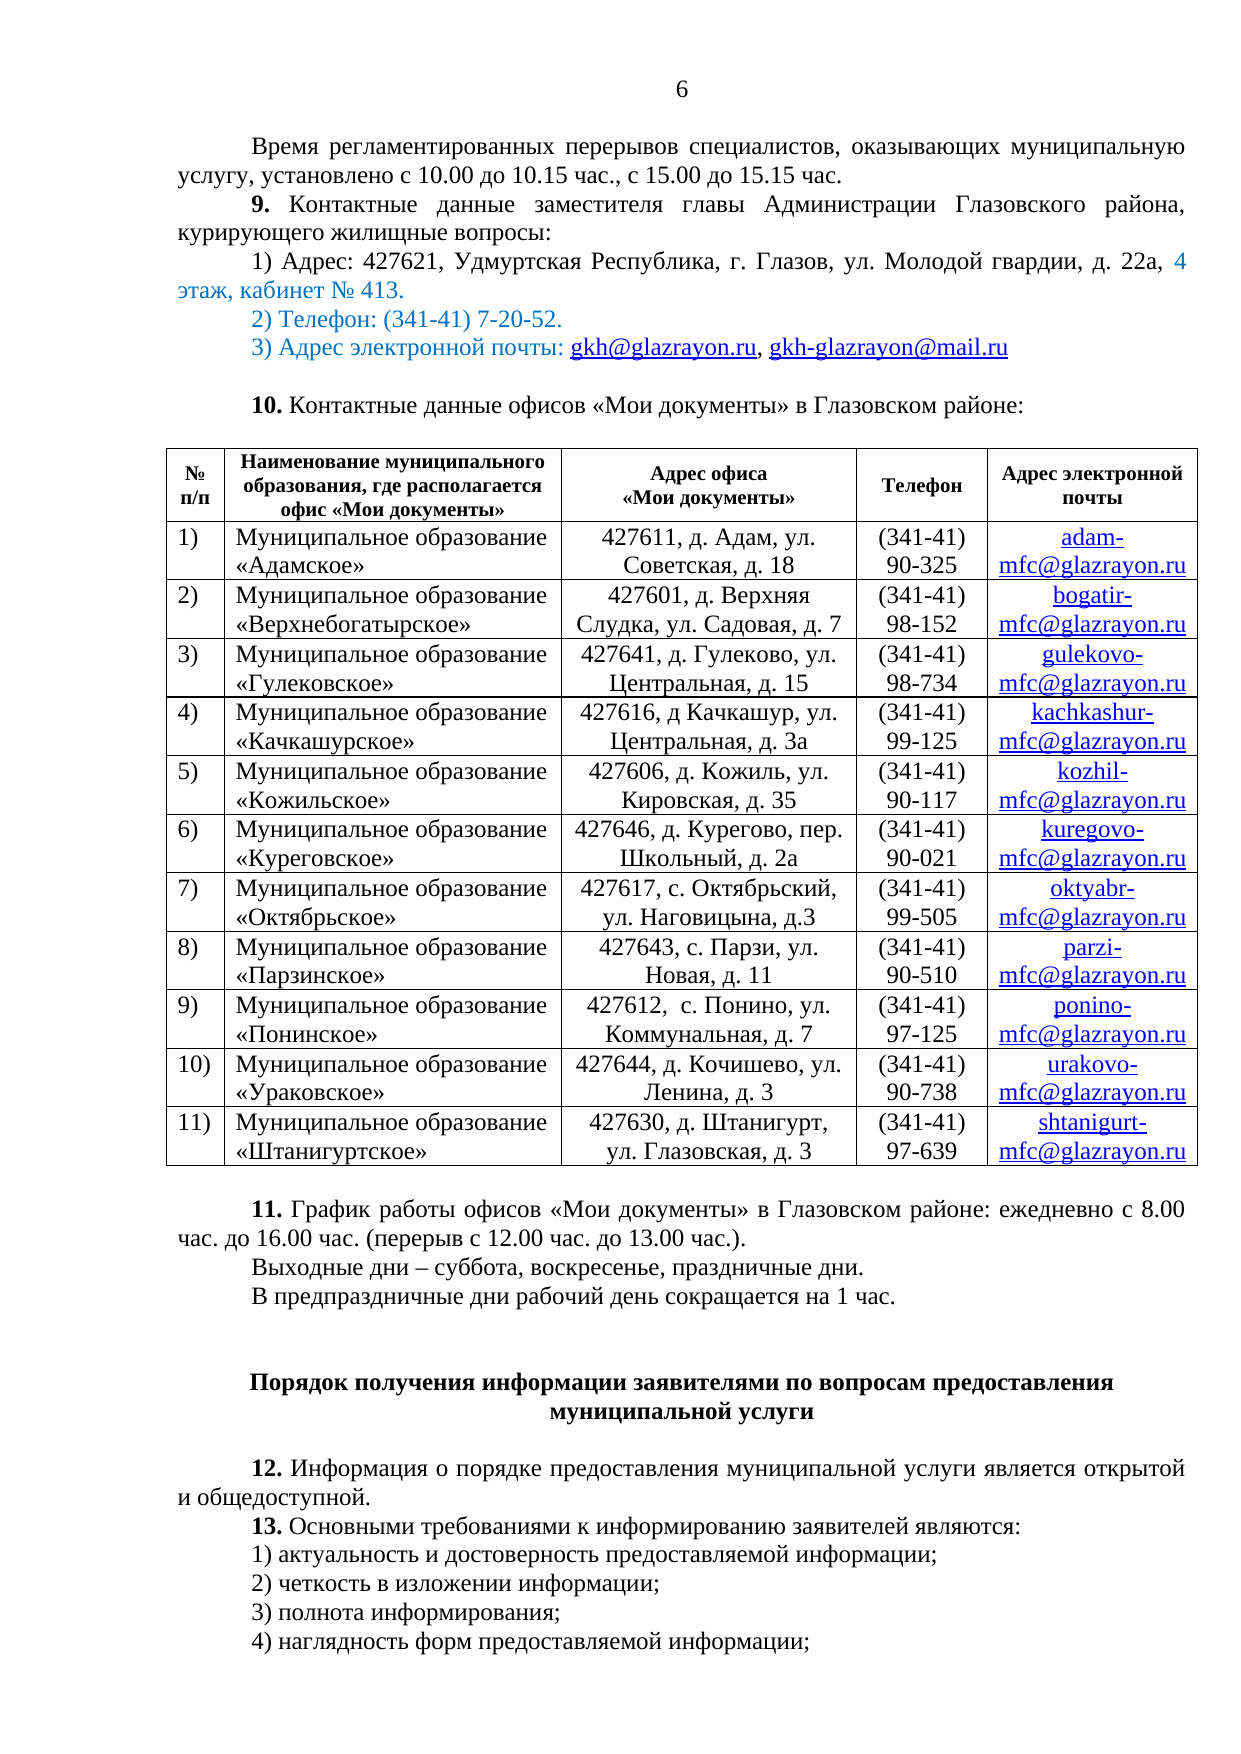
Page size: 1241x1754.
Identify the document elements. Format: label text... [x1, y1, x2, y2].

table_cell 1) [167, 522, 224, 579]
table_cell kozhil-mfc@glazrayon.ru [988, 756, 1197, 813]
table_header Телефон [857, 449, 987, 521]
table_cell (341-41) 98-152 [857, 580, 987, 638]
table_cell bogatir-mfc@glazrayon.ru [988, 580, 1197, 638]
table_cell 427606, д. Кожиль, ул. Кировская, д. 35 [562, 756, 856, 813]
text 13. Основными требованиями к информированию заявителей являются: [177, 1511, 1186, 1539]
table_cell (341-41) 98-734 [857, 639, 987, 696]
table_cell parzi-mfc@glazrayon.ru [988, 932, 1197, 989]
text 4) наглядность форм предоставляемой информации; [177, 1626, 1186, 1654]
text Выходные дни – суббота, воскресенье, праздничные дни. [177, 1252, 1186, 1281]
text 1) Адрес: 427621, Удмуртская Республика, г. Глазов, ул. Молодой гвардии, д. 22а, 4 этаж, кабинет № 413. [177, 246, 1186, 304]
text В предпраздничные дни рабочий день сокращается на 1 час. [177, 1281, 1186, 1309]
table_cell Муниципальное образование «Штанигуртское» [225, 1107, 561, 1165]
text 3) полнота информирования; [177, 1597, 1186, 1626]
table_cell 427630, д. Штанигурт, ул. Глазовская, д. 3 [562, 1107, 856, 1165]
table_cell Муниципальное образование «Качкашурское» [225, 698, 561, 755]
table_cell 9) [167, 990, 224, 1048]
table_cell 427611, д. Адам, ул. Советская, д. 18 [562, 522, 856, 579]
table_cell 4) [167, 698, 224, 755]
table_cell 8) [167, 932, 224, 989]
text 1) актуальность и достоверность предоставляемой информации; [177, 1539, 1186, 1568]
text Время регламентированных перерывов специалистов, оказывающих муниципальную услугу, установлено с 10.00 до 10.15 час., с 15.00 до 15.15 час. [177, 131, 1186, 189]
table_cell oktyabr-mfc@glazrayon.ru [988, 873, 1197, 931]
table_cell 11) [167, 1107, 224, 1165]
table_cell (341-41) 97-125 [857, 990, 987, 1048]
table_header Адрес электронной почты [988, 449, 1197, 521]
table_cell (341-41) 90-325 [857, 522, 987, 579]
table_cell 6) [167, 815, 224, 872]
table_cell Муниципальное образование «Понинское» [225, 990, 561, 1048]
table_cell 7) [167, 873, 224, 931]
table_header Наименование муниципального образования, где располагается офис «Мои документы» [225, 449, 561, 521]
text 2) Телефон: (341-41) 7-20-52. [177, 304, 1186, 332]
text 10. Контактные данные офисов «Мои документы» в Глазовском районе: [177, 390, 1186, 419]
text 2) четкость в изложении информации; [177, 1568, 1186, 1597]
table_cell Муниципальное образование «Куреговское» [225, 815, 561, 872]
table_cell (341-41) 90-510 [857, 932, 987, 989]
table_cell 3) [167, 639, 224, 696]
table_cell 427644, д. Кочишево, ул. Ленина, д. 3 [562, 1049, 856, 1106]
table_header № п/п [167, 449, 224, 521]
table_cell 427612, с. Понино, ул. Коммунальная, д. 7 [562, 990, 856, 1048]
table_cell 10) [167, 1049, 224, 1106]
text 9. Контактные данные заместителя главы Администрации Глазовского района, курирующего жилищные вопросы: [177, 189, 1186, 246]
table_cell 427646, д. Курегово, пер. Школьный, д. 2а [562, 815, 856, 872]
table_cell (341-41) 90-021 [857, 815, 987, 872]
table_cell (341-41) 99-125 [857, 698, 987, 755]
table_cell Муниципальное образование «Кожильское» [225, 756, 561, 813]
text 12. Информация о порядке предоставления муниципальной услуги является открытой и общедоступной. [177, 1453, 1186, 1511]
table_cell Муниципальное образование «Парзинское» [225, 932, 561, 989]
text 11. График работы офисов «Мои документы» в Глазовском районе: ежедневно с 8.00 час. до 16.00 час. (перерыв с 12.00 час. до 13.00 час.). [177, 1194, 1186, 1252]
table_cell Муниципальное образование «Октябрьское» [225, 873, 561, 931]
table_cell shtanigurt-mfc@glazrayon.ru [988, 1107, 1197, 1165]
table_cell kachkashur-mfc@glazrayon.ru [988, 698, 1197, 755]
table_cell Муниципальное образование «Верхнебогатырское» [225, 580, 561, 638]
table_cell urakovo-mfc@glazrayon.ru [988, 1049, 1197, 1106]
table_cell 427616, д Качкашур, ул. Центральная, д. 3а [562, 698, 856, 755]
table_cell 427641, д. Гулеково, ул. Центральная, д. 15 [562, 639, 856, 696]
table_cell kuregovo-mfc@glazrayon.ru [988, 815, 1197, 872]
table_header Адрес офиса «Мои документы» [562, 449, 856, 521]
table_cell 2) [167, 580, 224, 638]
table_cell Муниципальное образование «Ураковское» [225, 1049, 561, 1106]
table_cell (341-41) 90-117 [857, 756, 987, 813]
table_cell (341-41) 97-639 [857, 1107, 987, 1165]
table_cell 5) [167, 756, 224, 813]
text 3) Адрес электронной почты: gkh@glazrayon.ru, gkh-glazrayon@mail.ru [177, 332, 1186, 361]
table_cell Муниципальное образование «Адамское» [225, 522, 561, 579]
table_cell Муниципальное образование «Гулековское» [225, 639, 561, 696]
table_cell ponino-mfc@glazrayon.ru [988, 990, 1197, 1048]
table_cell (341-41) 99-505 [857, 873, 987, 931]
table_cell 427617, с. Октябрьский, ул. Наговицына, д.3 [562, 873, 856, 931]
table_cell 427643, с. Парзи, ул. Новая, д. 11 [562, 932, 856, 989]
table_cell 427601, д. Верхняя Слудка, ул. Садовая, д. 7 [562, 580, 856, 638]
table_cell (341-41) 90-738 [857, 1049, 987, 1106]
table_cell adam-mfc@glazrayon.ru [988, 522, 1197, 579]
text Порядок получения информации заявителями по вопросам предоставления муниципальной услуги [177, 1367, 1186, 1424]
table_cell gulekovo-mfc@glazrayon.ru [988, 639, 1197, 696]
